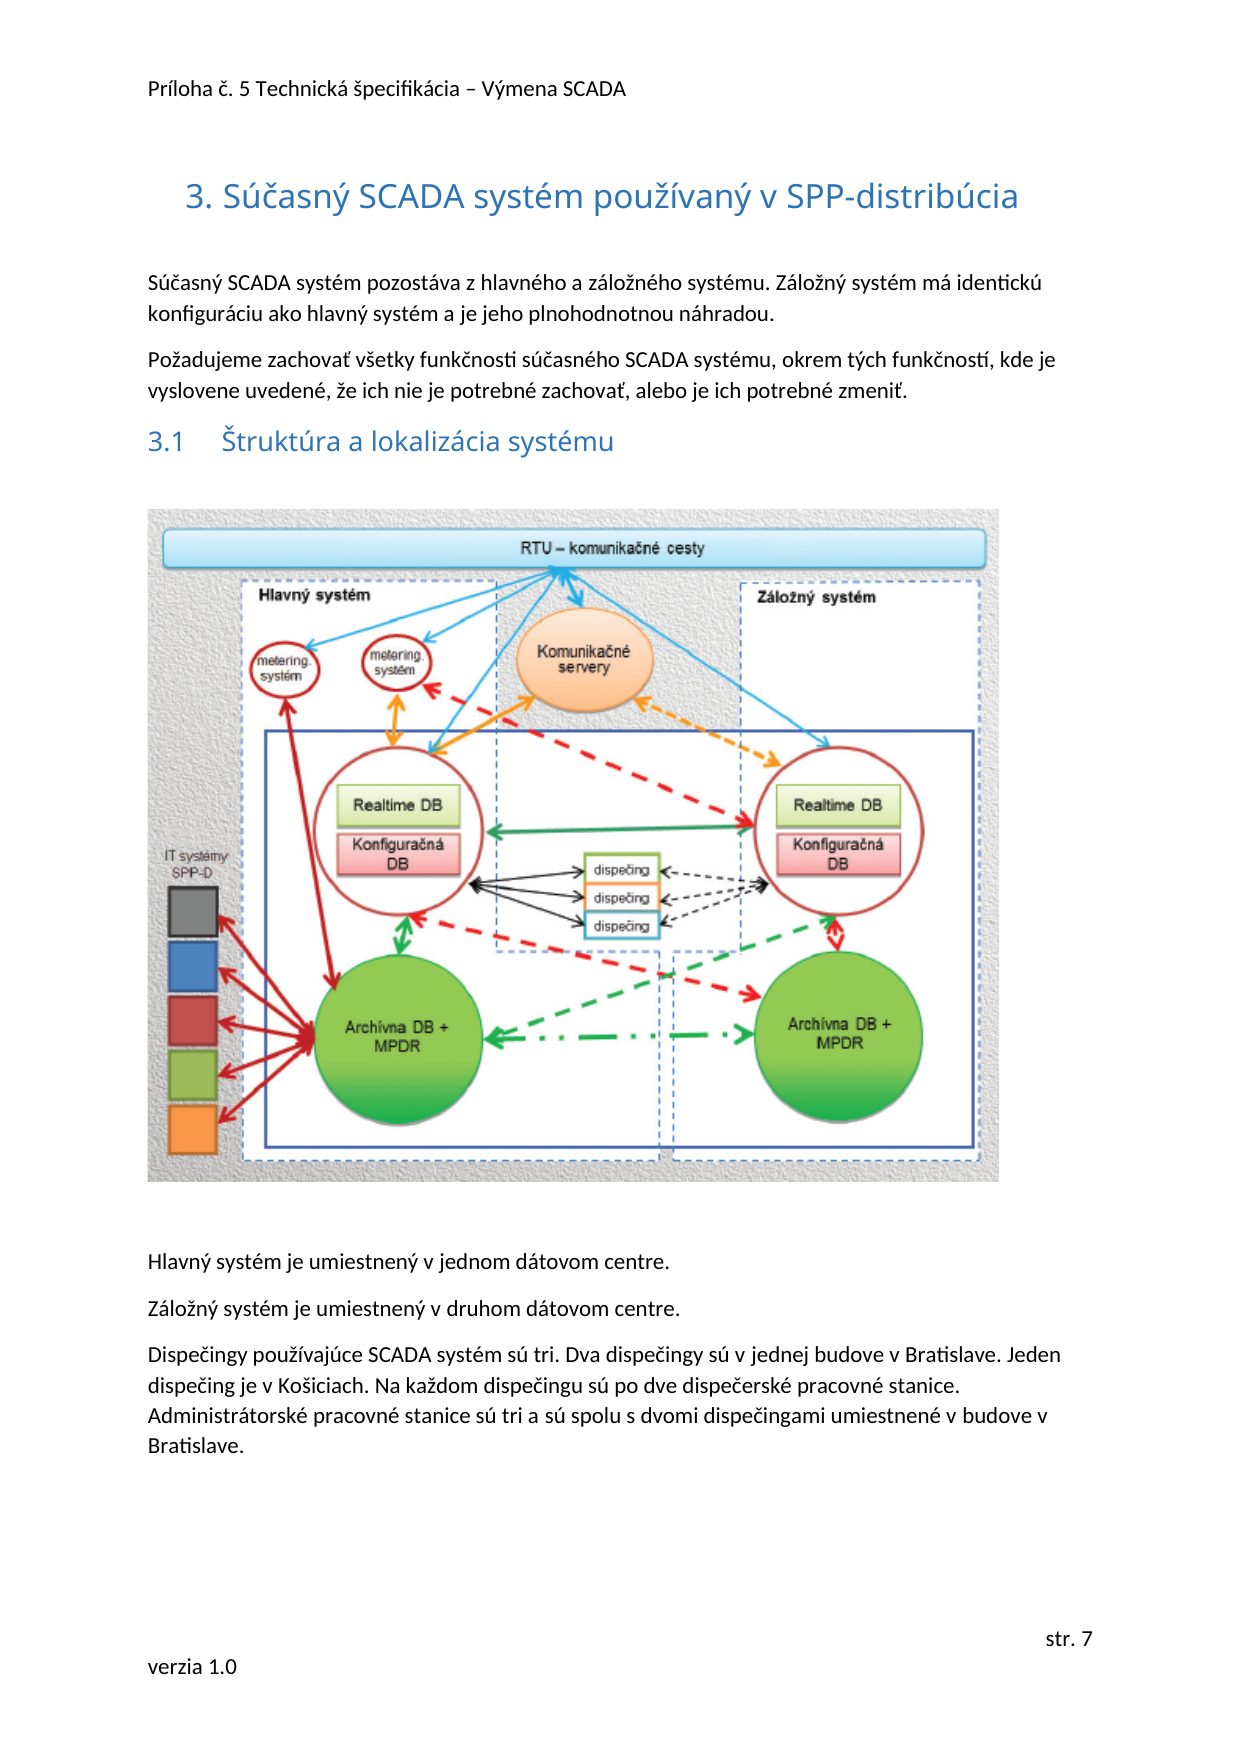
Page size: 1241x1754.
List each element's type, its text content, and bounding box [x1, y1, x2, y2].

text Požadujeme zachovať všetky funkčnosti súčasného SCADA systému, okrem tých funkčností, kde je vyslovene uvedené, že ich nie je potrebné zachovať, alebo je ich potrebné zmeniť. [148, 346, 1093, 404]
text Súčasný SCADA systém pozostáva z hlavného a záložného systému. Záložný systém má identickú konfiguráciu ako hlavný systém a je jeho plnohodnotnou náhradou. [148, 268, 1093, 327]
picture [147, 509, 1000, 1182]
text Dispečingy používajúce SCADA systém sú tri. Dva dispečingy sú v jednej budove v Bratislave. Jeden dispečing je v Košiciach. Na každom dispečingu sú po dve dispečerské pracovné stanice. Administrátorské pracovné stanice sú tri a sú spolu s dvomi dispečingami umiestnené v budove v Bratislave. [148, 1341, 1093, 1459]
subtitle 3.1 Štruktúra a lokalizácia systému [148, 423, 1093, 459]
subtitle Súčasný SCADA systém používaný v SPP-distribúcia [185, 173, 1093, 218]
text Záložný systém je umiestnený v druhom dátovom centre. [148, 1294, 1093, 1322]
text Hlavný systém je umiestnený v jednom dátovom centre. [148, 1247, 1093, 1275]
